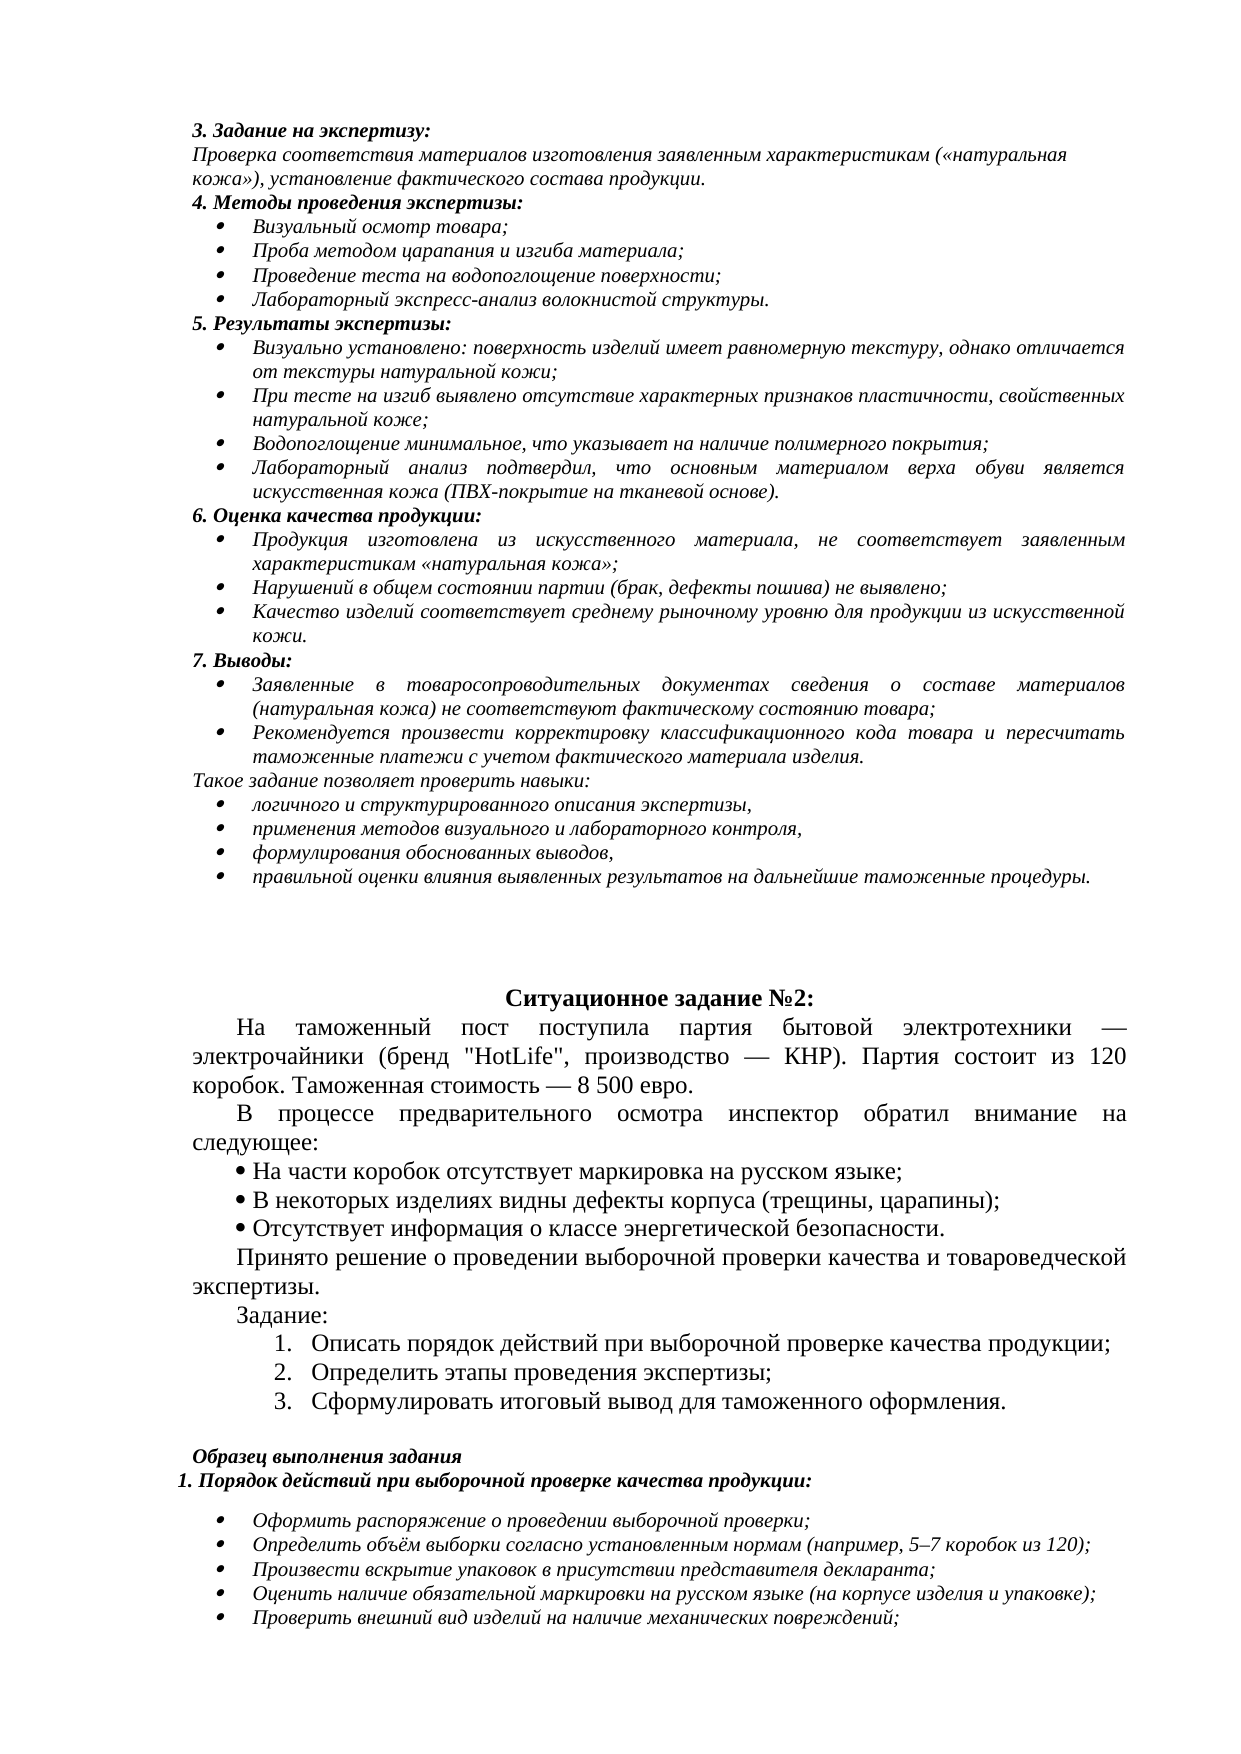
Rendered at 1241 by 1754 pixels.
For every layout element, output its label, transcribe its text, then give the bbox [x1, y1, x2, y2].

text В процессе предварительного осмотра инспектор обратил внимание на следующее: [192, 1098, 1128, 1156]
list Сформулировать итоговый вывод для таможенного оформления. [274, 1386, 1128, 1415]
list Лабораторный анализ подтвердил, что основным материалом верха обуви является искусственная кожа (ПВХ-покрытие на тканевой основе). [215, 455, 1128, 503]
list Нарушений в общем состоянии партии (брак, дефекты пошива) не выявлено; [215, 575, 1128, 599]
text 7. Выводы: [192, 647, 1128, 672]
list Визуально установлено: поверхность изделий имеет равномерную текстуру, однако отличается от текстуры натуральной кожи; [215, 335, 1128, 383]
list Лабораторный экспресс-анализ волокнистой структуры. [215, 287, 1128, 311]
list логичного и структурированного описания экспертизы, [215, 792, 1128, 816]
text 5. Результаты экспертизы: [192, 311, 1128, 335]
text Задание: [192, 1300, 1128, 1328]
text 6. Оценка качества продукции: [192, 503, 1128, 527]
text 4. Методы проведения экспертизы: [192, 190, 1128, 214]
list правильной оценки влияния выявленных результатов на дальнейшие таможенные процедуры. [215, 864, 1128, 888]
list Водопоглощение минимальное, что указывает на наличие полимерного покрытия; [215, 431, 1128, 455]
text Принято решение о проведении выборочной проверки качества и товароведческой экспертизы. [192, 1242, 1128, 1300]
list Описать порядок действий при выборочной проверке качества продукции; [274, 1328, 1128, 1357]
list Качество изделий соответствует среднему рыночному уровню для продукции из искусственной кожи. [215, 599, 1128, 647]
list Проведение теста на водопоглощение поверхности; [215, 262, 1128, 287]
text На таможенный пост поступила партия бытовой электротехники — электрочайники (бренд "HotLife", производство — КНР). Партия состоит из 120 коробок. Таможенная стоимость — 8 500 евро. [192, 1012, 1128, 1098]
text 3. Задание на экспертизу: Проверка соответствия материалов изготовления заявленным характеристикам («натуральная кожа»), установление фактического состава продукции. [192, 118, 1128, 190]
list На части коробок отсутствует маркировка на русском языке; [236, 1156, 1128, 1185]
list Оценить наличие обязательной маркировки на русском языке (на корпусе изделия и упаковке); [215, 1581, 1128, 1604]
list Отсутствует информация о классе энергетической безопасности. [236, 1213, 1128, 1242]
list формулирования обоснованных выводов, [215, 840, 1128, 864]
list Оформить распоряжение о проведении выборочной проверки; [215, 1508, 1128, 1532]
list Произвести вскрытие упаковок в присутствии представителя декларанта; [215, 1556, 1128, 1581]
list Определить этапы проведения экспертизы; [274, 1357, 1128, 1386]
list В некоторых изделиях видны дефекты корпуса (трещины, царапины); [236, 1185, 1128, 1213]
list Проба методом царапания и изгиба материала; [215, 238, 1128, 262]
list Проверить внешний вид изделий на наличие механических повреждений; [215, 1604, 1128, 1629]
text Ситуационное задание №2: [192, 983, 1128, 1012]
text Образец выполнения задания [192, 1443, 1128, 1468]
list Заявленные в товаросопроводительных документах сведения о составе материалов (натуральная кожа) не соответствуют фактическому состоянию товара; [215, 672, 1128, 720]
list Визуальный осмотр товара; [215, 214, 1128, 238]
list Продукция изготовлена из искусственного материала, не соответствует заявленным характеристикам «натуральная кожа»; [215, 527, 1128, 575]
list применения методов визуального и лабораторного контроля, [215, 816, 1128, 840]
list Определить объём выборки согласно установленным нормам (например, 5–7 коробок из 120); [215, 1532, 1128, 1556]
list При тесте на изгиб выявлено отсутствие характерных признаков пластичности, свойственных натуральной коже; [215, 383, 1128, 431]
list Рекомендуется произвести корректировку классификационного кода товара и пересчитать таможенные платежи с учетом фактического материала изделия. [215, 720, 1128, 768]
text 1. Порядок действий при выборочной проверке качества продукции: [177, 1468, 1152, 1492]
text Такое задание позволяет проверить навыки: [192, 768, 1128, 792]
